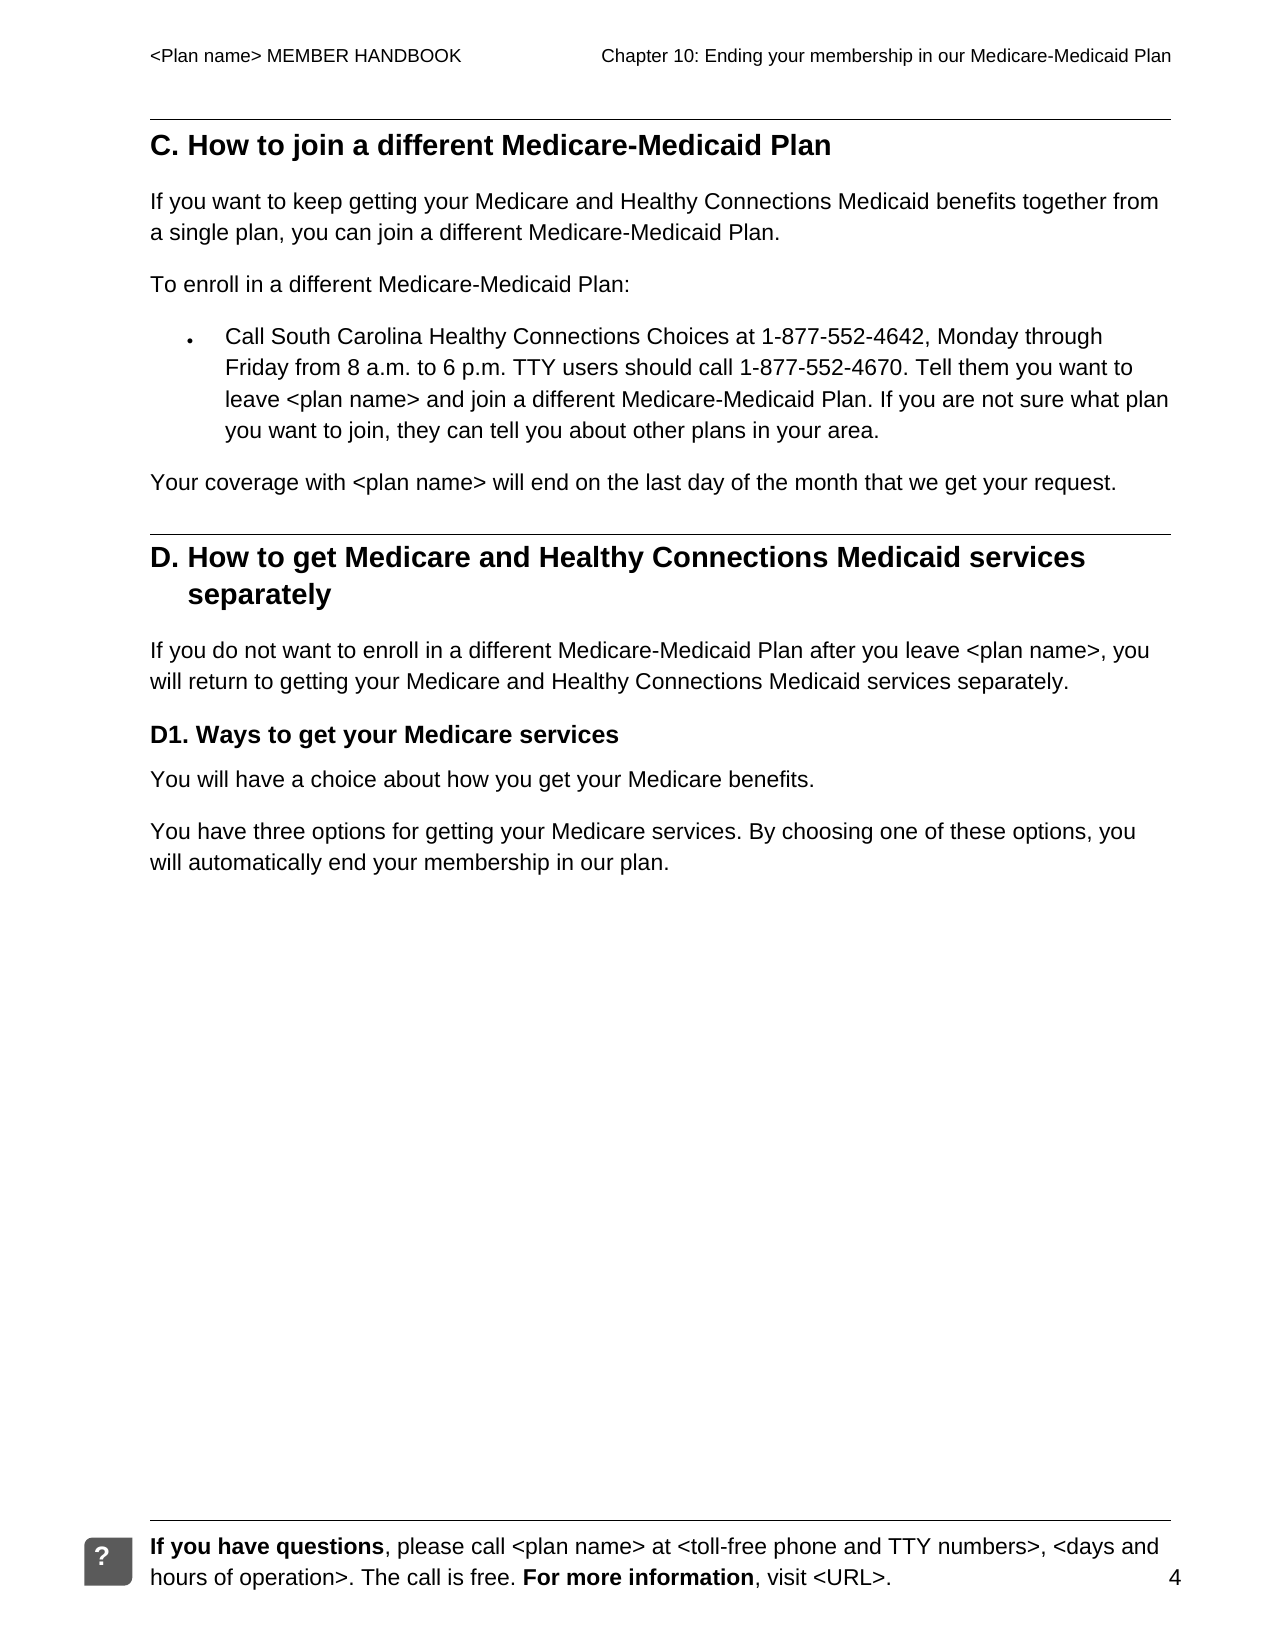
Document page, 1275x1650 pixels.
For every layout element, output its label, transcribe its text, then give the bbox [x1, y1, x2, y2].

list Your coverage with <plan name> will end on the last day of the month that we get your request. [150, 465, 1171, 497]
list Call South Carolina Healthy Connections Choices at 1-877-552-4642, Monday through Friday from 8 a.m. to 6 p.m. TTY users should call 1-877-552-4670. Tell them you want to leave <plan name> and join a different Medicare-Medicaid Plan. If you are not sure what plan you want to join, they can tell you about other plans in your area. [187, 319, 1171, 444]
text To enroll in a different Medicare-Medicaid Plan: [150, 267, 1171, 299]
text You will have a choice about how you get your Medicare benefits. [150, 762, 1171, 793]
text If you do not want to enroll in a different Medicare-Medicaid Plan after you leave <plan name>, you will return to getting your Medicare and Healthy Connections Medicaid services separately. [150, 633, 1171, 696]
subtitle How to join a different Medicare-Medicaid Plan [150, 120, 1171, 163]
text You have three options for getting your Medicare services. By choosing one of these options, you will automatically end your membership in our plan. [150, 814, 1171, 877]
subtitle D1. Ways to get your Medicare services [150, 716, 1096, 750]
text If you want to keep getting your Medicare and Healthy Connections Medicaid benefits together from a single plan, you can join a different Medicare-Medicaid Plan. [150, 184, 1171, 247]
subtitle How to get Medicare and Healthy Connections Medicaid services separately [150, 535, 1171, 612]
